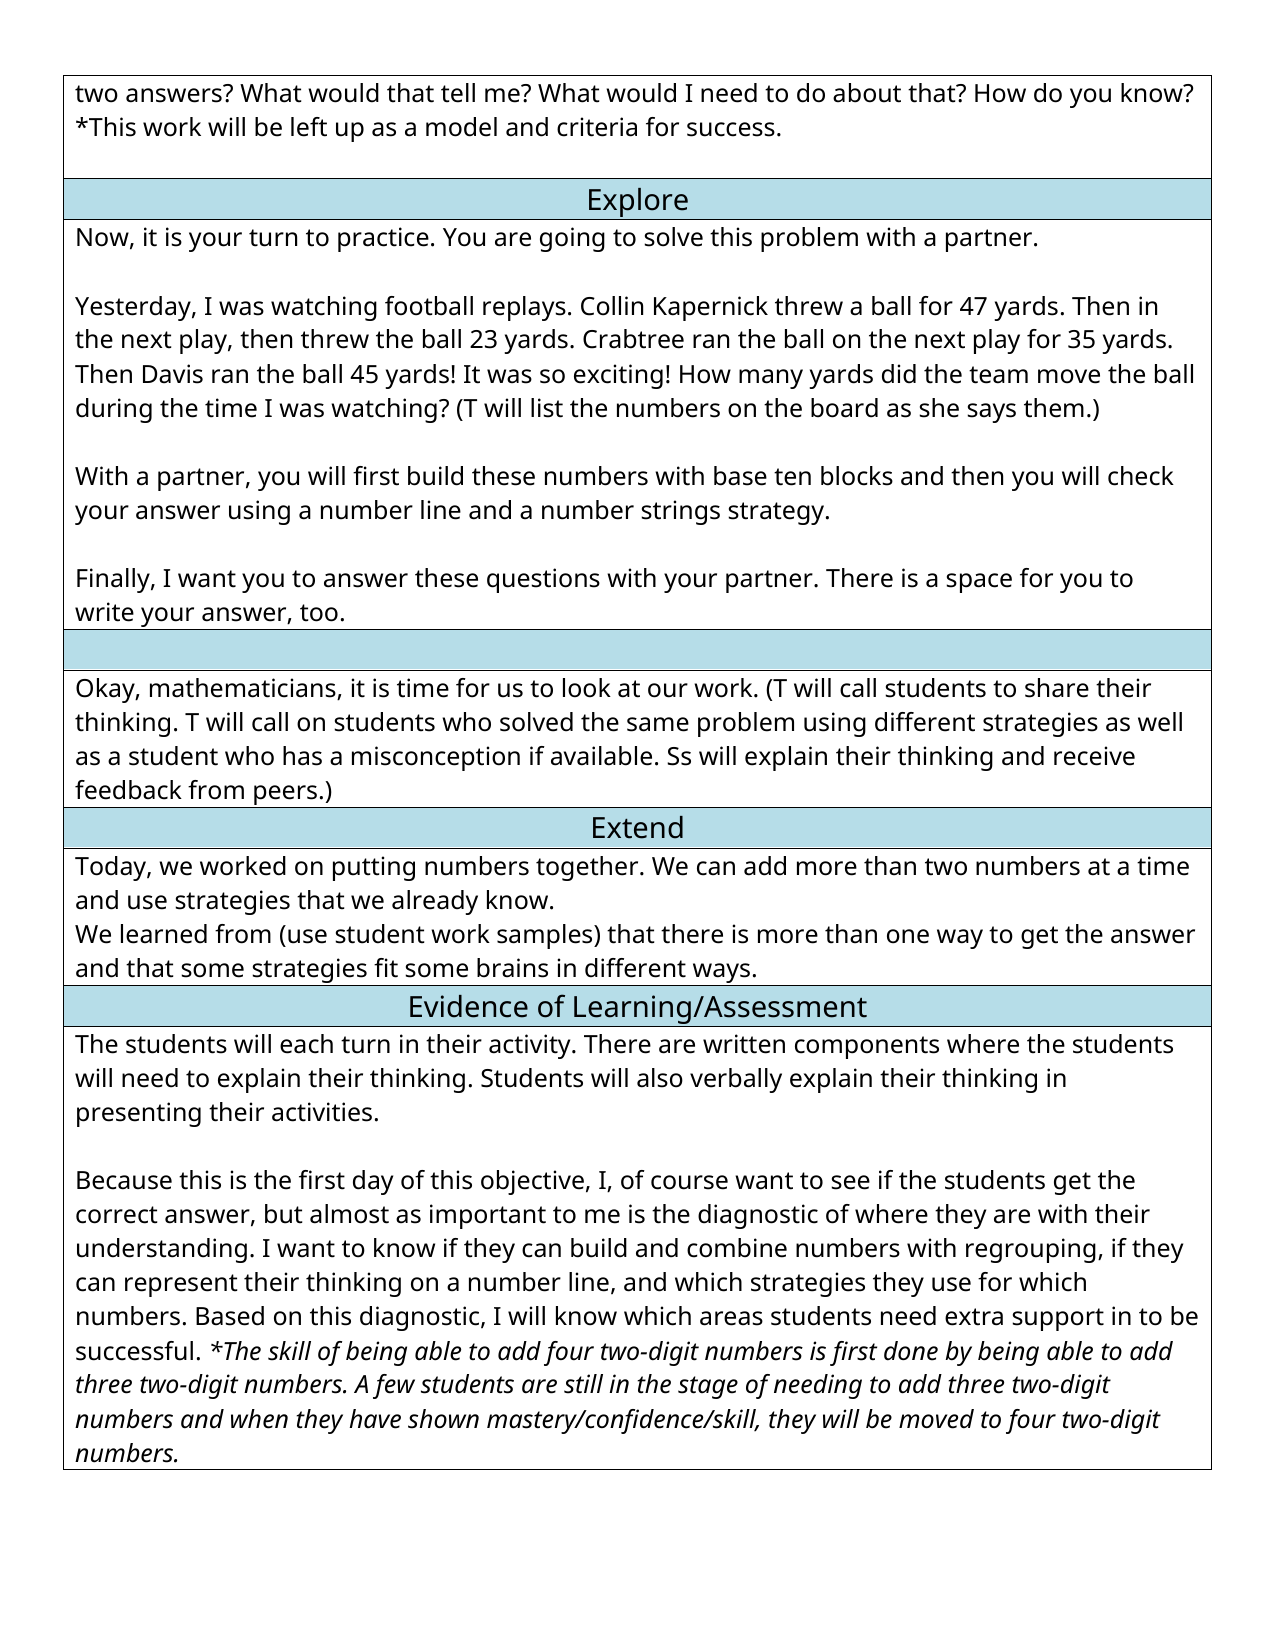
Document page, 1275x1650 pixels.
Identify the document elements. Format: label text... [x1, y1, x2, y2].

table_cell [64, 630, 1211, 669]
table_cell Explore [64, 179, 1211, 219]
table_cell Now, it is your turn to practice. You are going to solve this problem with a partner. Yesterday, I was watching football replays. Collin Kapernick threw a ball for 47 yards. Then in the next play, then threw the ball 23 yards. Crabtree ran the ball on the next play for 35 yards. Then Davis ran the ball 45 yards! It was so exciting! How many yards did the team move the ball during the time I was watching? (T will list the numbers on the board as she says them.) With a partner, you will first build these numbers with base ten blocks and then you will check your answer using a number line and a number strings strategy. Finally, I want you to answer these questions with your partner. There is a space for you to write your answer, too. [64, 220, 1211, 629]
table_cell Okay, mathematicians, it is time for us to look at our work. (T will call students to share their thinking. T will call on students who solved the same problem using different strategies as well as a student who has a misconception if available. Ss will explain their thinking and receive feedback from peers.) [64, 671, 1211, 807]
table_cell Today, we worked on putting numbers together. We can add more than two numbers at a time and use strategies that we already know. We learned from (use student work samples) that there is more than one way to get the answer and that some strategies fit some brains in different ways. [64, 849, 1211, 985]
table_cell Evidence of Learning/Assessment [64, 986, 1211, 1026]
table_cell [64, 76, 1211, 178]
table_cell Extend [64, 808, 1211, 847]
table_cell The students will each turn in their activity. There are written components where the students will need to explain their thinking. Students will also verbally explain their thinking in presenting their activities. Because this is the first day of this objective, I, of course want to see if the students get the correct answer, but almost as important to me is the diagnostic of where they are with their understanding. I want to know if they can build and combine numbers with regrouping, if they can represent their thinking on a number line, and which strategies they use for which numbers. Based on this diagnostic, I will know which areas students need extra support in to be successful. *The skill of being able to add four two-digit numbers is first done by being able to add three two-digit numbers. A few students are still in the stage of needing to add three two-digit numbers and when they have shown mastery/confidence/skill, they will be moved to four two-digit numbers. [64, 1027, 1211, 1469]
